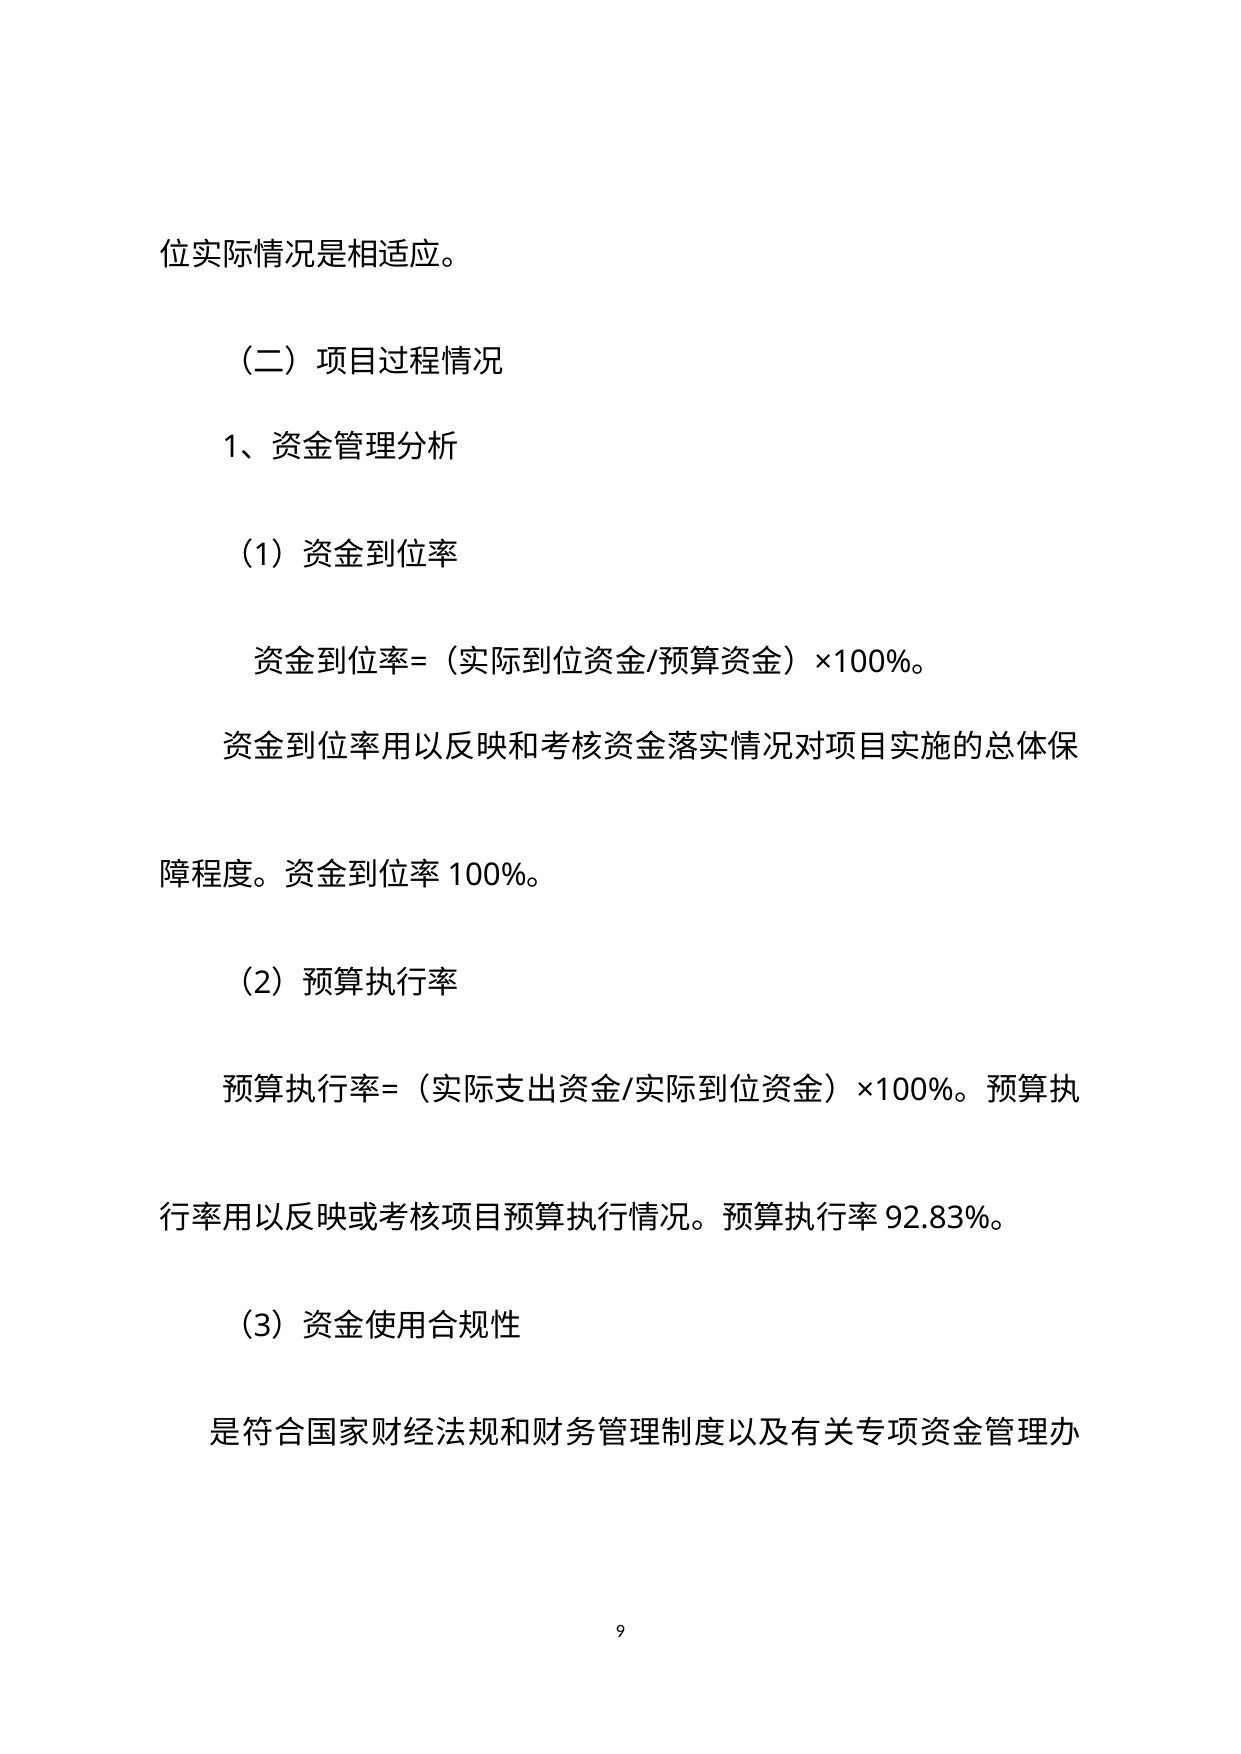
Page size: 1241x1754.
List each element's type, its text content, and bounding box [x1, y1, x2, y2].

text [209, 1388, 1081, 1473]
text （2）预算执行率 [222, 937, 1081, 1022]
text 资金到位率用以反映和考核资金落实情况对项目实施的总体保障程度。资金到位率100%。 [159, 702, 1081, 914]
text （二）项目过程情况 [159, 316, 1081, 401]
text 预算执行率=（实际支出资金/实际到位资金）×100%。预算执行率用以反映或考核项目预算执行情况。预算执行率92.83%。 [159, 1045, 1081, 1257]
text （3）资金使用合规性 [222, 1280, 1081, 1365]
text 资金到位率=（实际到位资金/预算资金）×100%。 [159, 617, 1081, 702]
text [159, 209, 1081, 294]
text （1）资金到位率 [159, 509, 1081, 594]
text 1、资金管理分析 [159, 401, 1081, 486]
